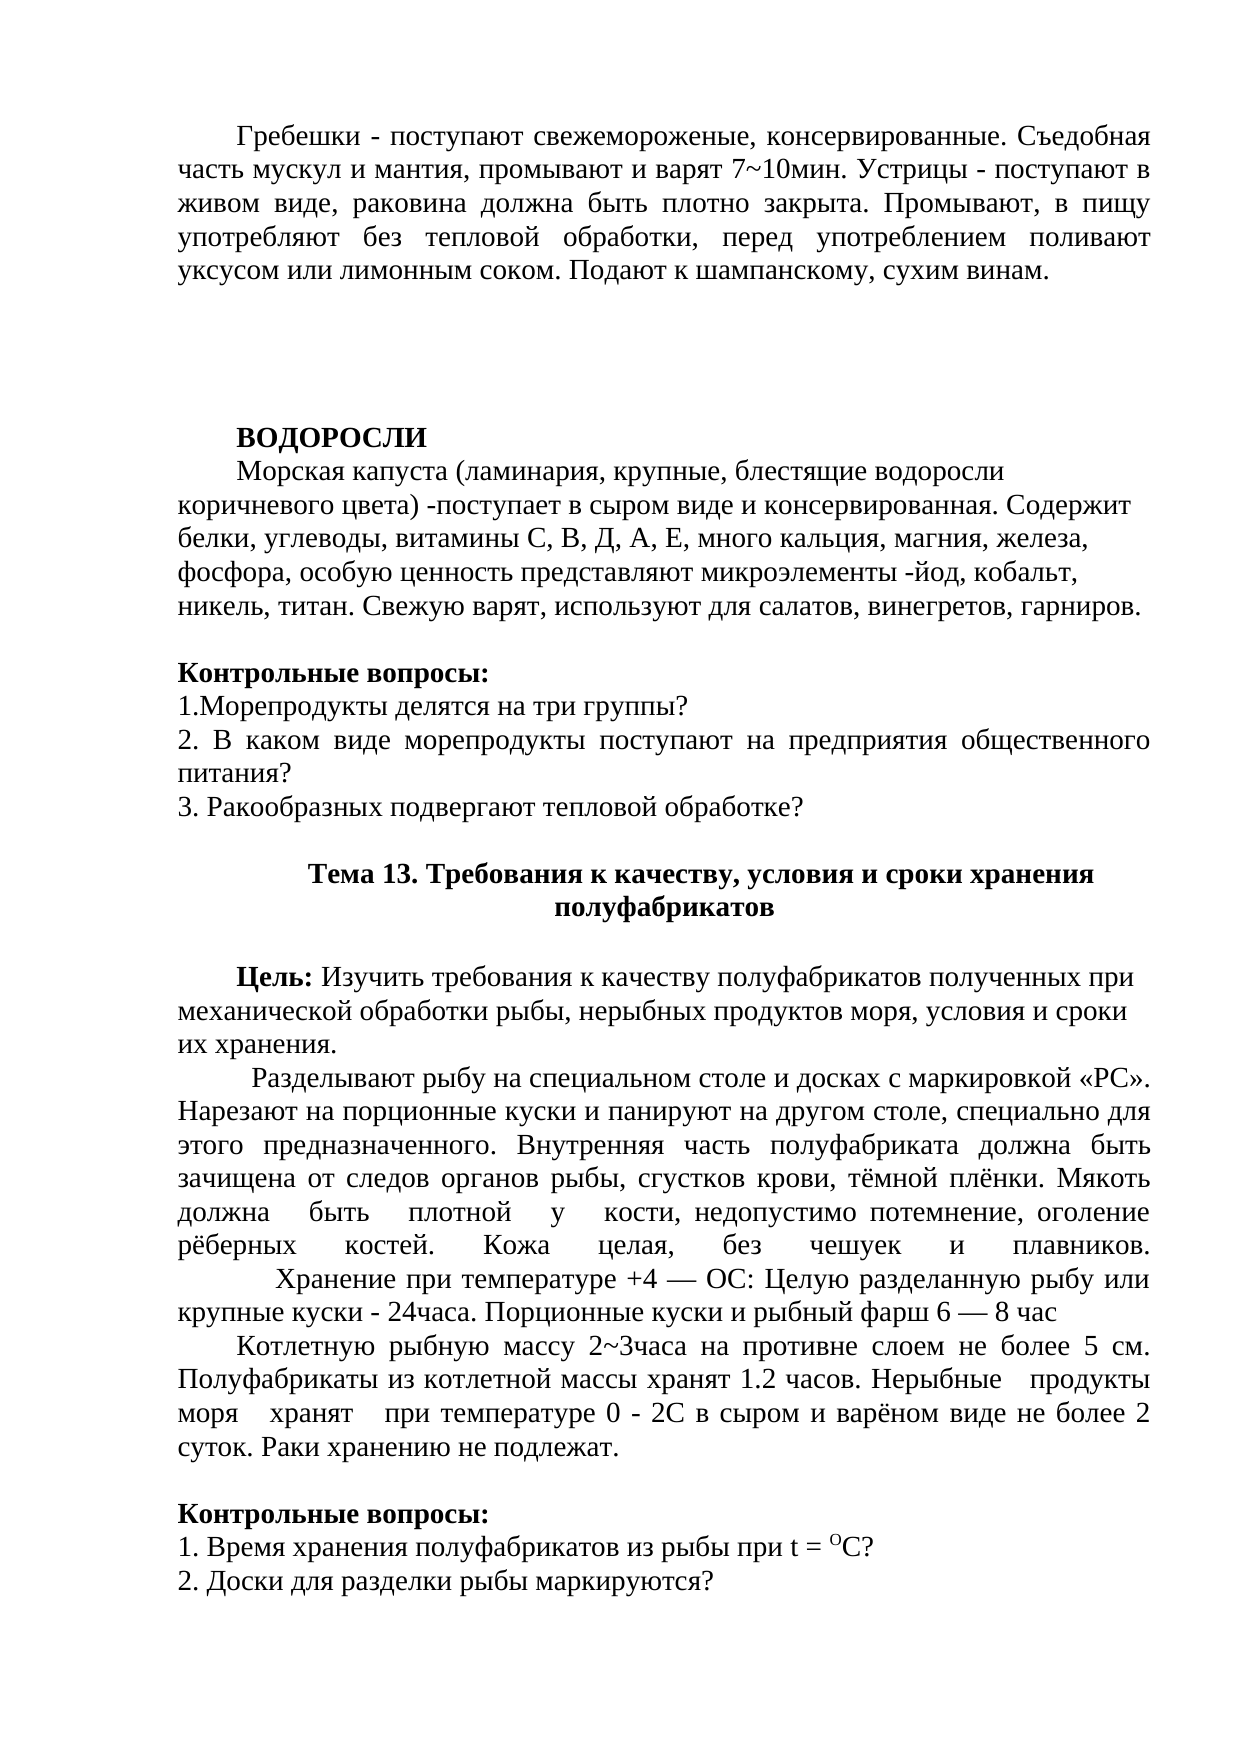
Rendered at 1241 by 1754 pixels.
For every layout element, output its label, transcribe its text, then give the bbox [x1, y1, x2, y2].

text Тема 13. Требования к качеству, условия и сроки хранения полуфабрикатов [177, 856, 1152, 923]
text 1. Время хранения полуфабрикатов из рыбы при t = ОС? [177, 1529, 1152, 1563]
text ВОДОРОСЛИ [177, 420, 1152, 453]
text 3. Ракообразных подвергают тепловой обработке? [177, 789, 1152, 822]
text Котлетную рыбную массу 2~3часа на противне слоем не более 5 см. Полуфабрикаты из котлетной массы хранят 1.2 часов. Нерыбные продукты моря хранят при температуре 0 - 2С в сыром и варёном виде не более 2 суток. Раки хранению не подлежат. [177, 1328, 1152, 1462]
text Морская капуста (ламинария, крупные, блестящие водоросли коричневого цвета) -поступает в сыром виде и консервированная. Содержит белки, углеводы, витамины С, В, Д, А, Е, много кальция, магния, железа, фосфора, особую ценность представляют микроэлементы -йод, кобальт, никель, титан. Свежую варят, используют для салатов, винегретов, гарниров. [177, 453, 1152, 621]
text Гребешки - поступают свежемороженые, консервированные. Съедобная часть мускул и мантия, промывают и варят 7~10мин. Устрицы - поступают в живом виде, раковина должна быть плотно закрыта. Промывают, в пищу употребляют без тепловой обработки, перед употреблением поливают уксусом или лимонным соком. Подают к шампанскому, сухим винам. [177, 118, 1152, 286]
text Контрольные вопросы: [177, 1496, 1152, 1529]
text Разделывают рыбу на специальном столе и досках с маркировкой «РС». Нарезают на порционные куски и панируют на другом столе, специально для этого предназначенного. Внутренняя часть полуфабриката должна быть зачищена от следов органов рыбы, сгустков крови, тёмной плёнки. Мякоть должна быть плотной у кости, недопустимо потемнение, оголение рёберных костей. Кожа целая, без чешуек и плавников. Хранение при температуре +4 — ОС: Целую разделанную рыбу или крупные куски - 24часа. Порционные куски и рыбный фарш 6 — 8 час [177, 1060, 1152, 1328]
text 2. Доски для разделки рыбы маркируются? [177, 1563, 1152, 1596]
text Контрольные вопросы: [177, 655, 1152, 688]
text Цель: Изучить требования к качеству полуфабрикатов полученных при механической обработки рыбы, нерыбных продуктов моря, условия и сроки их хранения. [177, 959, 1152, 1060]
text 2. В каком виде морепродукты поступают на предприятия общественного питания? [177, 722, 1152, 789]
text 1.Морепродукты делятся на три группы? [177, 688, 1152, 722]
